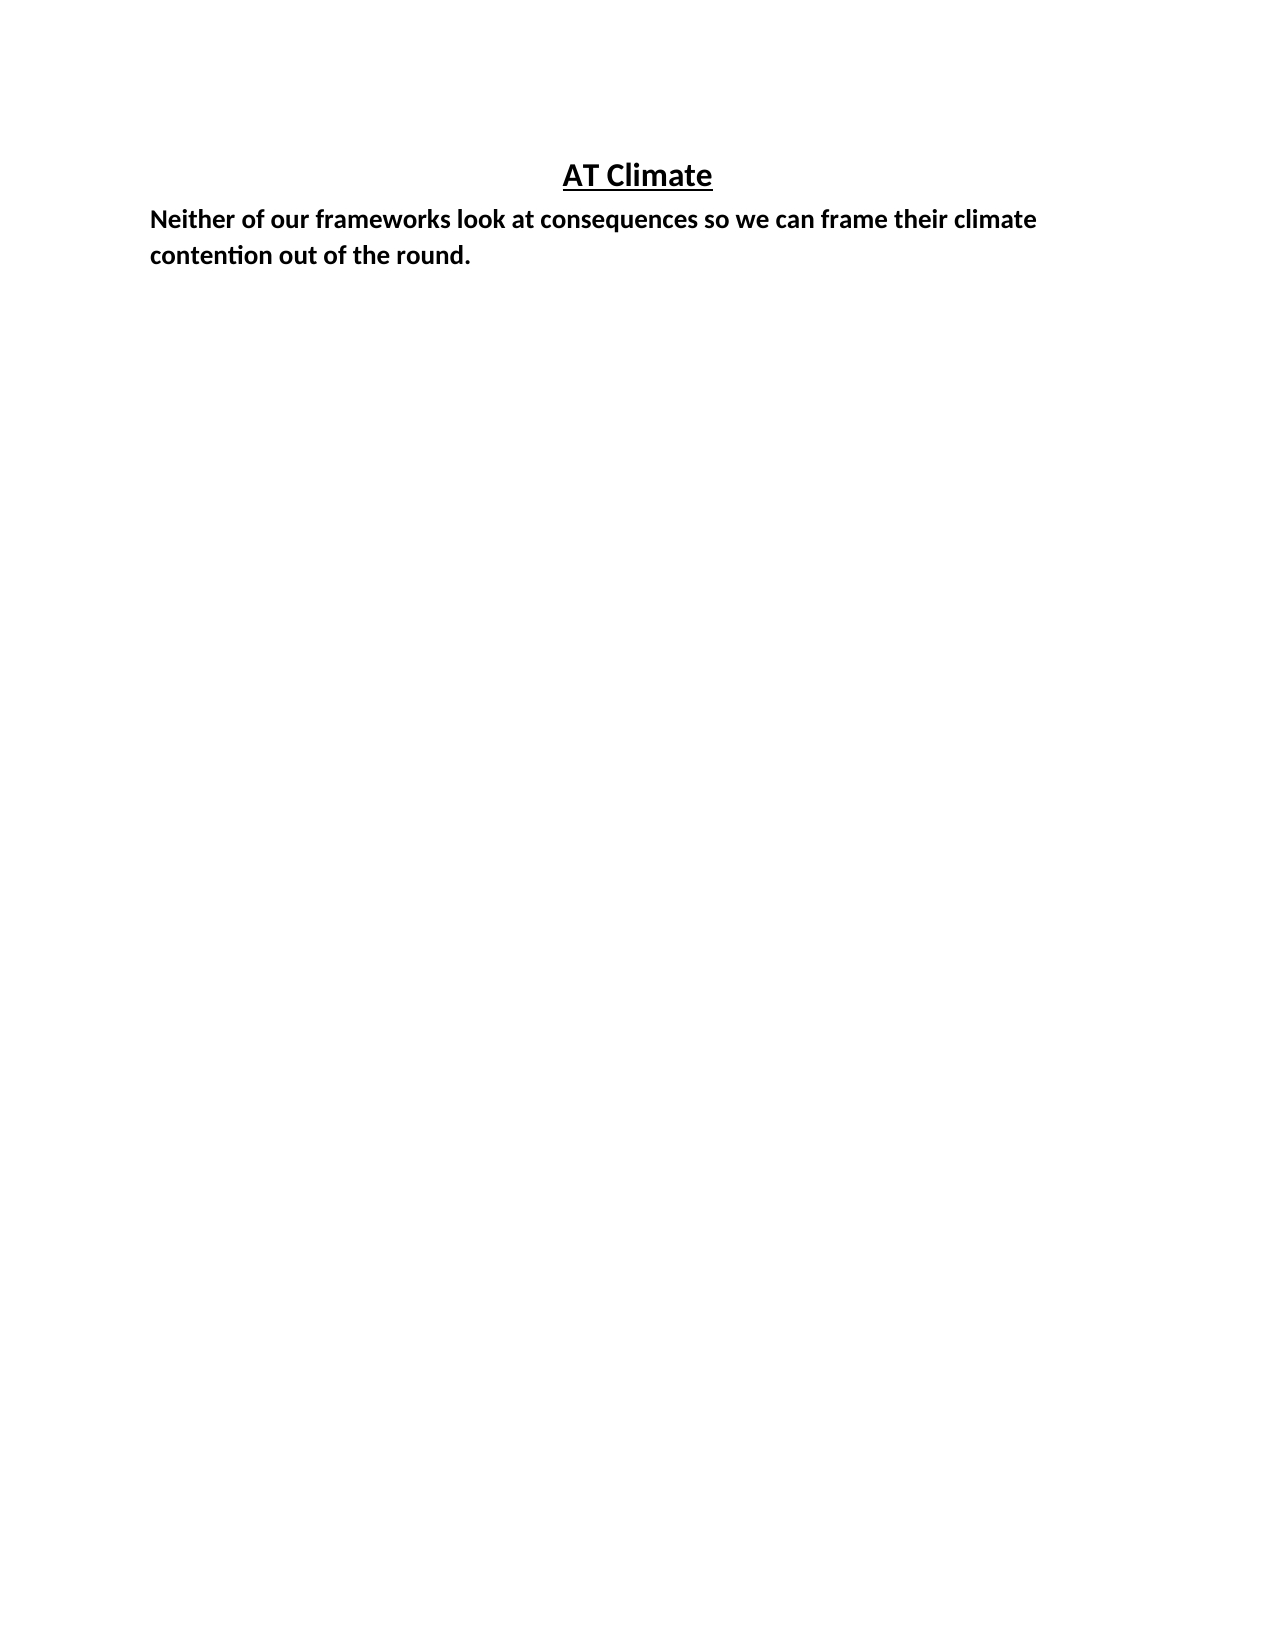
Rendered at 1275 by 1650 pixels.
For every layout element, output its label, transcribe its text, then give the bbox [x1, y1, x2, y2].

subtitle Neither of our frameworks look at consequences so we can frame their climate contention out of the round. [150, 202, 1125, 271]
subtitle AT Climate [150, 154, 1125, 195]
